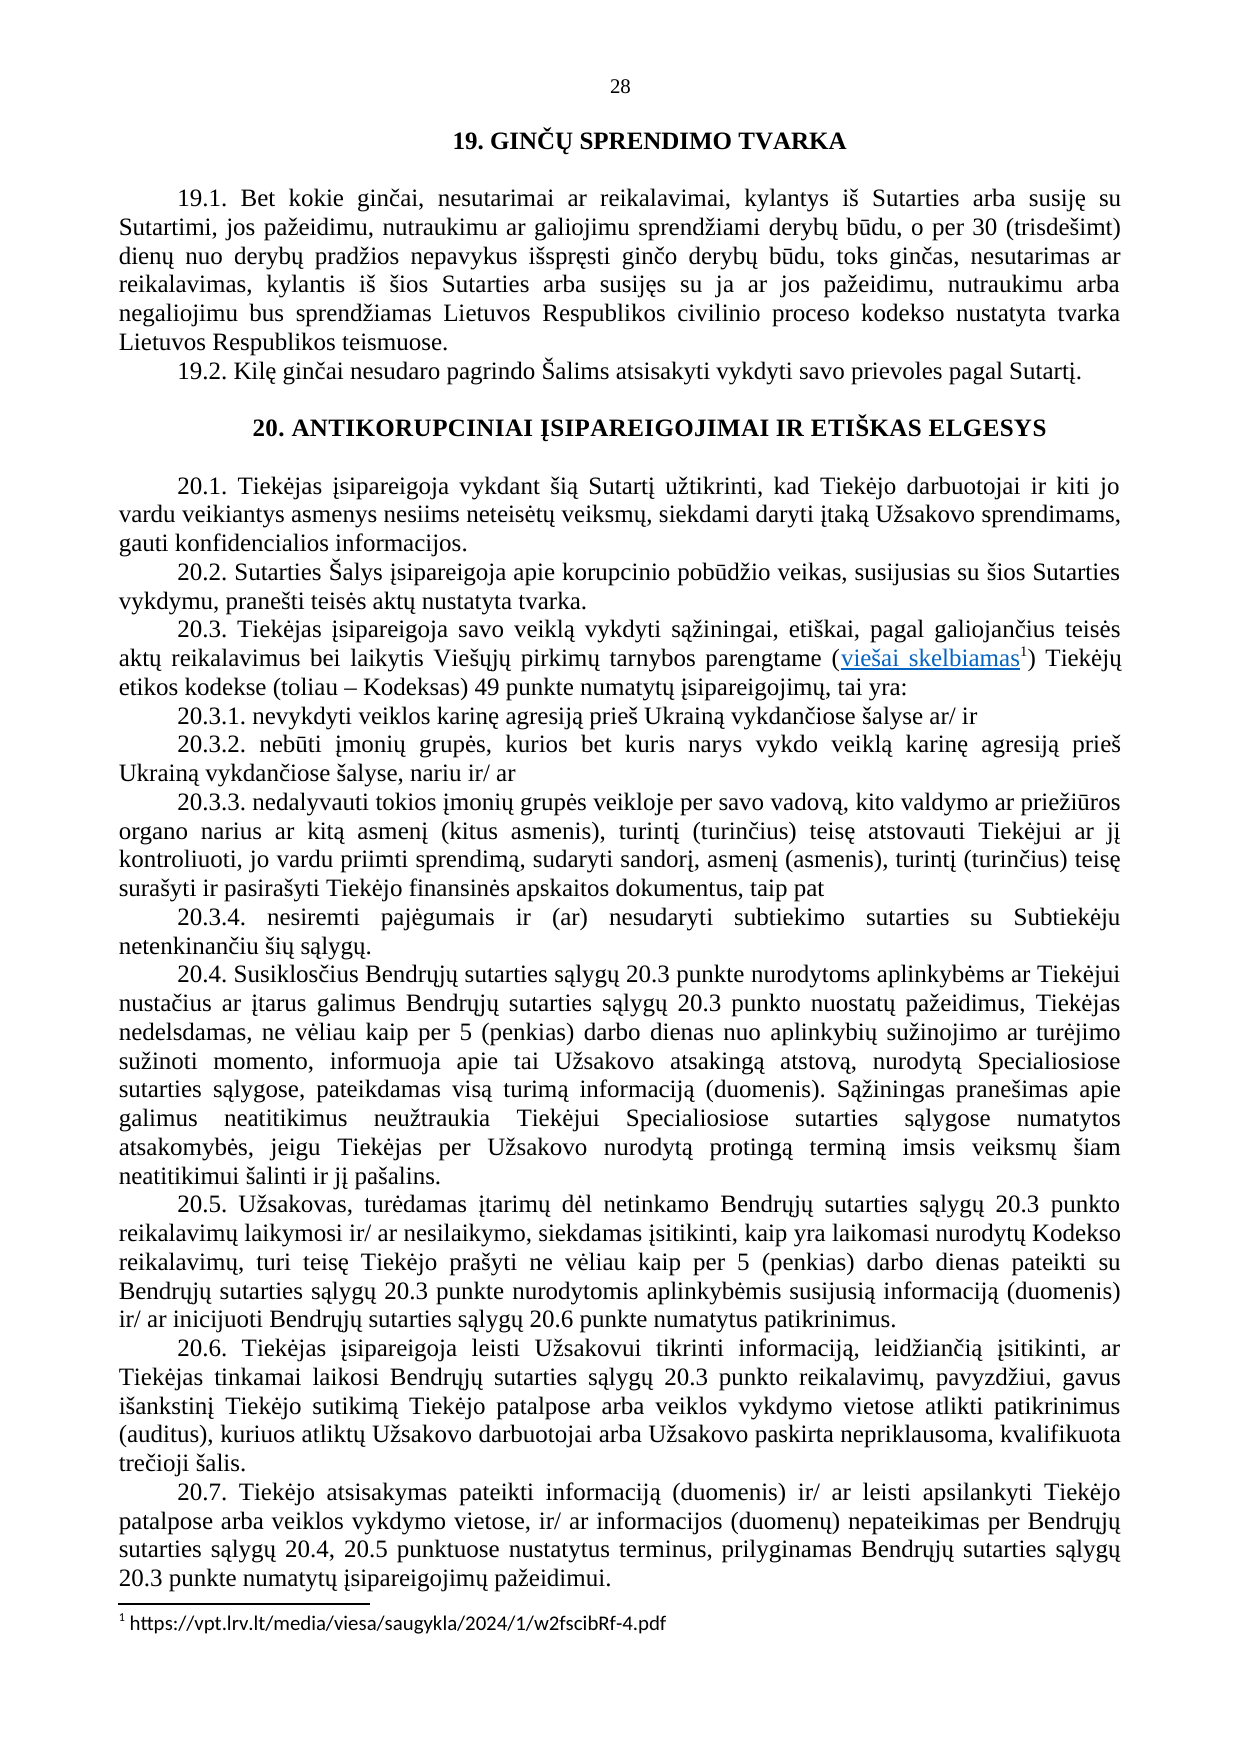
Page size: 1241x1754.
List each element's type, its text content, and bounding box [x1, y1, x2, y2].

text 19.1. Bet kokie ginčai, nesutarimai ar reikalavimai, kylantys iš Sutarties arba susiję su Sutartimi, jos pažeidimu, nutraukimu ar galiojimu sprendžiami derybų būdu, o per 30 (trisdešimt) dienų nuo derybų pradžios nepavykus išspręsti ginčo derybų būdu, toks ginčas, nesutarimas ar reikalavimas, kylantis iš šios Sutarties arba susijęs su ja ar jos pažeidimu, nutraukimu arba negaliojimu bus sprendžiamas Lietuvos Respublikos civilinio proceso kodekso nustatyta tvarka Lietuvos Respublikos teismuose. [118, 183, 1122, 356]
text 20.2. Sutarties Šalys įsipareigoja apie korupcinio pobūdžio veikas, susijusias su šios Sutarties vykdymu, pranešti teisės aktų nustatyta tvarka. [118, 557, 1122, 614]
text 20.5. Užsakovas, turėdamas įtarimų dėl netinkamo Bendrųjų sutarties sąlygų 20.3 punkto reikalavimų laikymosi ir/ ar nesilaikymo, siekdamas įsitikinti, kaip yra laikomasi nurodytų Kodekso reikalavimų, turi teisę Tiekėjo prašyti ne vėliau kaip per 5 (penkias) darbo dienas pateikti su Bendrųjų sutarties sąlygų 20.3 punkte nurodytomis aplinkybėmis susijusią informaciją (duomenis) ir/ ar inicijuoti Bendrųjų sutarties sąlygų 20.6 punkte numatytus patikrinimus. [118, 1189, 1122, 1333]
text 20.3.3. nedalyvauti tokios įmonių grupės veikloje per savo vadovą, kito valdymo ar priežiūros organo narius ar kitą asmenį (kitus asmenis), turintį (turinčius) teisę atstovauti Tiekėjui ar jį kontroliuoti, jo vardu priimti sprendimą, sudaryti sandorį, asmenį (asmenis), turintį (turinčius) teisę surašyti ir pasirašyti Tiekėjo finansinės apskaitos dokumentus, taip pat [118, 787, 1122, 902]
text 19.2. Kilę ginčai nesudaro pagrindo Šalims atsisakyti vykdyti savo prievoles pagal Sutartį. [118, 356, 1122, 384]
text 20.3.2. nebūti įmonių grupės, kurios bet kuris narys vykdo veiklą karinę agresiją prieš Ukrainą vykdančiose šalyse, nariu ir/ ar [118, 729, 1122, 787]
text 20.1. Tiekėjas įsipareigoja vykdant šią Sutartį užtikrinti, kad Tiekėjo darbuotojai ir kiti jo vardu veikiantys asmenys nesiims neteisėtų veiksmų, siekdami daryti įtaką Užsakovo sprendimams, gauti konfidencialios informacijos. [118, 471, 1122, 557]
text 20. ANTIKORUPCINIAI ĮSIPAREIGOJIMAI IR ETIŠKAS ELGESYS [118, 413, 1122, 442]
text 20.3.1. nevykdyti veiklos karinę agresiją prieš Ukrainą vykdančiose šalyse ar/ ir [118, 701, 1122, 729]
text 20.3. Tiekėjas įsipareigoja savo veiklą vykdyti sąžiningai, etiškai, pagal galiojančius teisės aktų reikalavimus bei laikytis Viešųjų pirkimų tarnybos parengtame (viešai skelbiamas) Tiekėjų etikos kodekse (toliau – Kodeksas) 49 punkte numatytų įsipareigojimų, tai yra: [118, 614, 1122, 701]
text 20.6. Tiekėjas įsipareigoja leisti Užsakovui tikrinti informaciją, leidžiančią įsitikinti, ar Tiekėjas tinkamai laikosi Bendrųjų sutarties sąlygų 20.3 punkto reikalavimų, pavyzdžiui, gavus išankstinį Tiekėjo sutikimą Tiekėjo patalpose arba veiklos vykdymo vietose atlikti patikrinimus (auditus), kuriuos atliktų Užsakovo darbuotojai arba Užsakovo paskirta nepriklausoma, kvalifikuota trečioji šalis. [118, 1333, 1122, 1477]
text 20.3.4. nesiremti pajėgumais ir (ar) nesudaryti subtiekimo sutarties su Subtiekėju netenkinančiu šių sąlygų. [118, 902, 1122, 959]
text 20.7. Tiekėjo atsisakymas pateikti informaciją (duomenis) ir/ ar leisti apsilankyti Tiekėjo patalpose arba veiklos vykdymo vietose, ir/ ar informacijos (duomenų) nepateikimas per Bendrųjų sutarties sąlygų 20.4, 20.5 punktuose nustatytus terminus, prilyginamas Bendrųjų sutarties sąlygų 20.3 punkte numatytų įsipareigojimų pažeidimui. [118, 1477, 1122, 1592]
text 19. GINČŲ SPRENDIMO TVARKA [118, 126, 1122, 154]
text 20.4. Susiklosčius Bendrųjų sutarties sąlygų 20.3 punkte nurodytoms aplinkybėms ar Tiekėjui nustačius ar įtarus galimus Bendrųjų sutarties sąlygų 20.3 punkto nuostatų pažeidimus, Tiekėjas nedelsdamas, ne vėliau kaip per 5 (penkias) darbo dienas nuo aplinkybių sužinojimo ar turėjimo sužinoti momento, informuoja apie tai Užsakovo atsakingą atstovą, nurodytą Specialiosiose sutarties sąlygose, pateikdamas visą turimą informaciją (duomenis). Sąžiningas pranešimas apie galimus neatitikimus neužtraukia Tiekėjui Specialiosiose sutarties sąlygose numatytos atsakomybės, jeigu Tiekėjas per Užsakovo nurodytą protingą terminą imsis veiksmų šiam neatitikimui šalinti ir jį pašalins. [118, 959, 1122, 1189]
